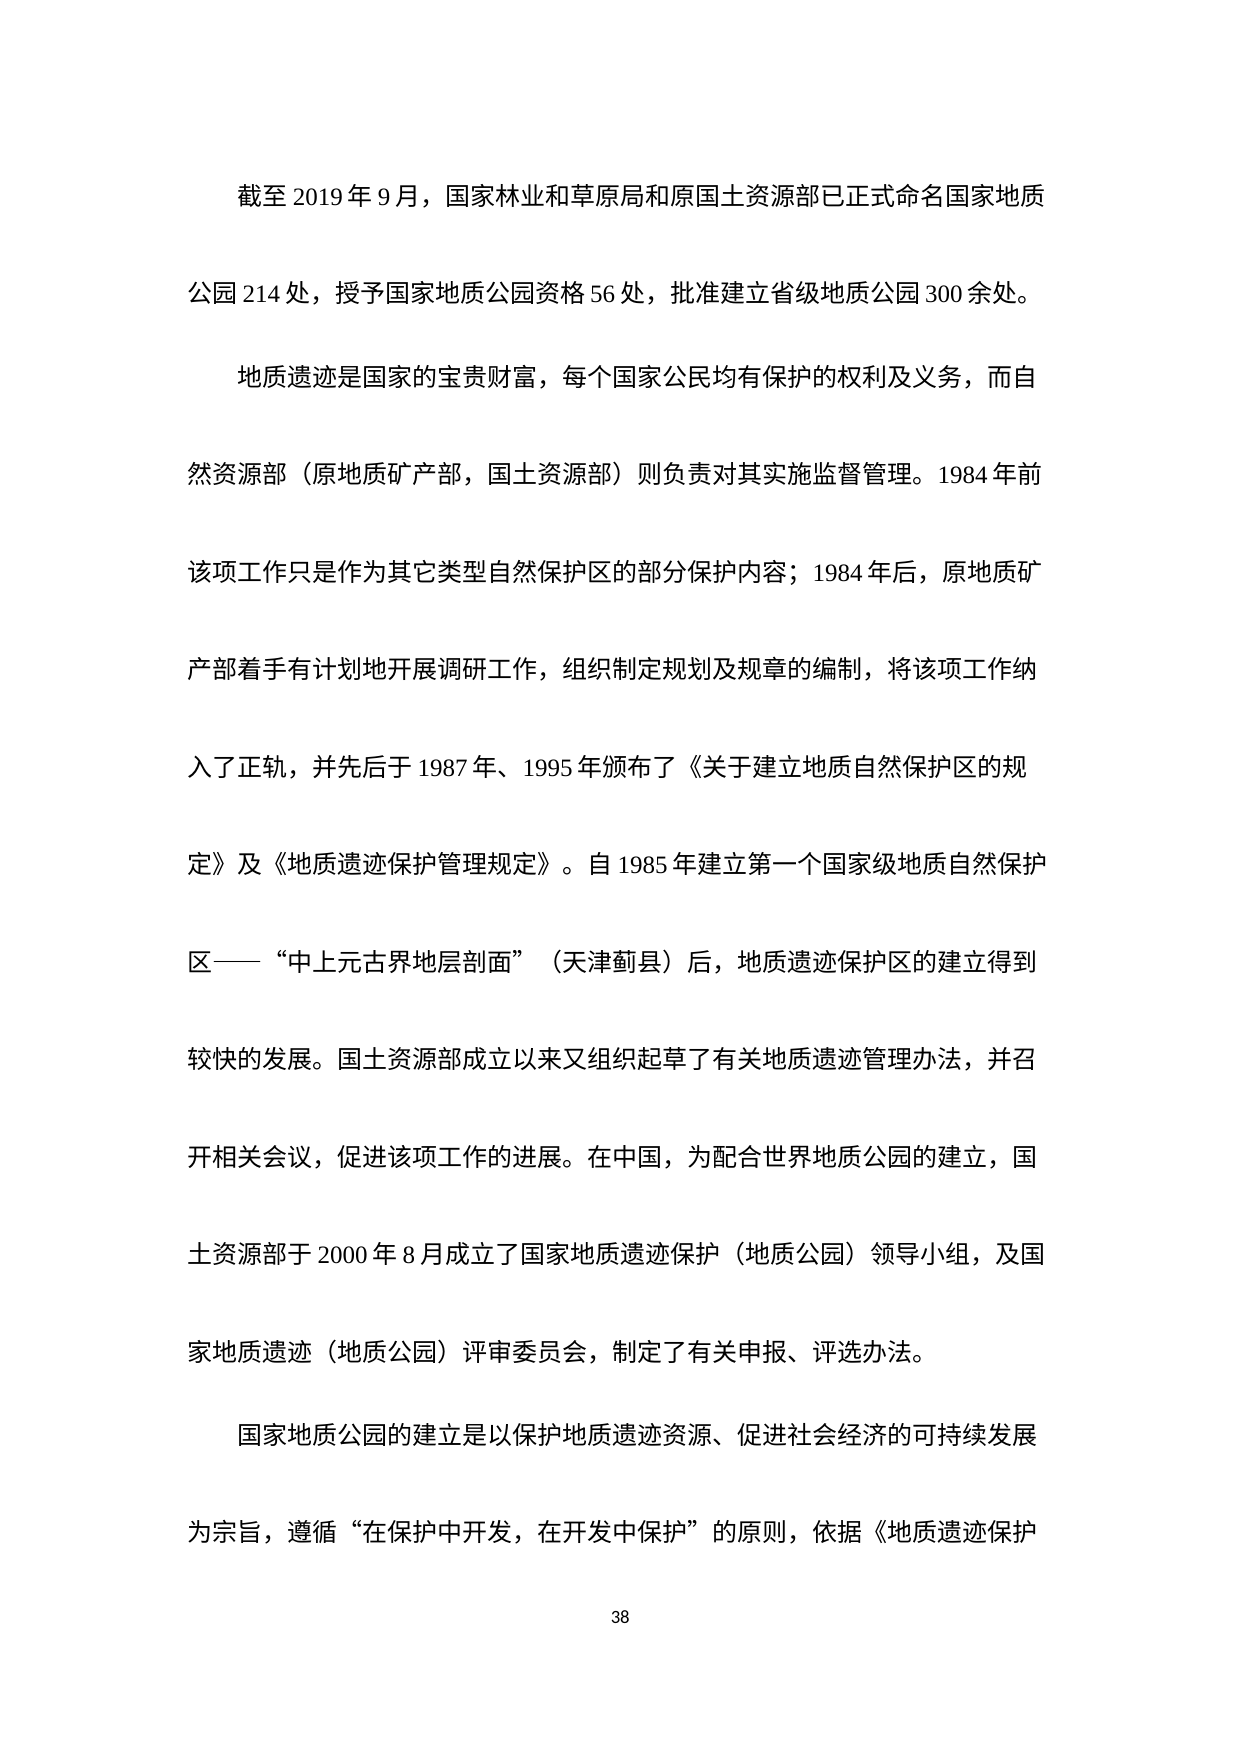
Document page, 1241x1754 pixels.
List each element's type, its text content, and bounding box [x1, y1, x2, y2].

text 截至2019年9月，国家林业和草原局和原国土资源部已正式命名国家地质公园214处，授予国家地质公园资格56处，批准建立省级地质公园300余处。 [187, 162, 1053, 324]
text 地质遗迹是国家的宝贵财富，每个国家公民均有保护的权利及义务，而自然资源部（原地质矿产部，国土资源部）则负责对其实施监督管理。1984年前该项工作只是作为其它类型自然保护区的部分保护内容；1984年后，原地质矿产部着手有计划地开展调研工作，组织制定规划及规章的编制，将该项工作纳入了正轨，并先后于1987年、1995年颁布了《关于建立地质自然保护区的规定》及《地质遗迹保护管理规定》。自1985年建立第一个国家级地质自然保护区——“中上元古界地层剖面”（天津蓟县）后，地质遗迹保护区的建立得到较快的发展。国土资源部成立以来又组织起草了有关地质遗迹管理办法，并召开相关会议，促进该项工作的进展。在中国，为配合世界地质公园的建立，国土资源部于2000年8月成立了国家地质遗迹保护（地质公园）领导小组，及国家地质遗迹（地质公园）评审委员会，制定了有关申报、评选办法。 [187, 343, 1053, 1383]
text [187, 1401, 1053, 1563]
